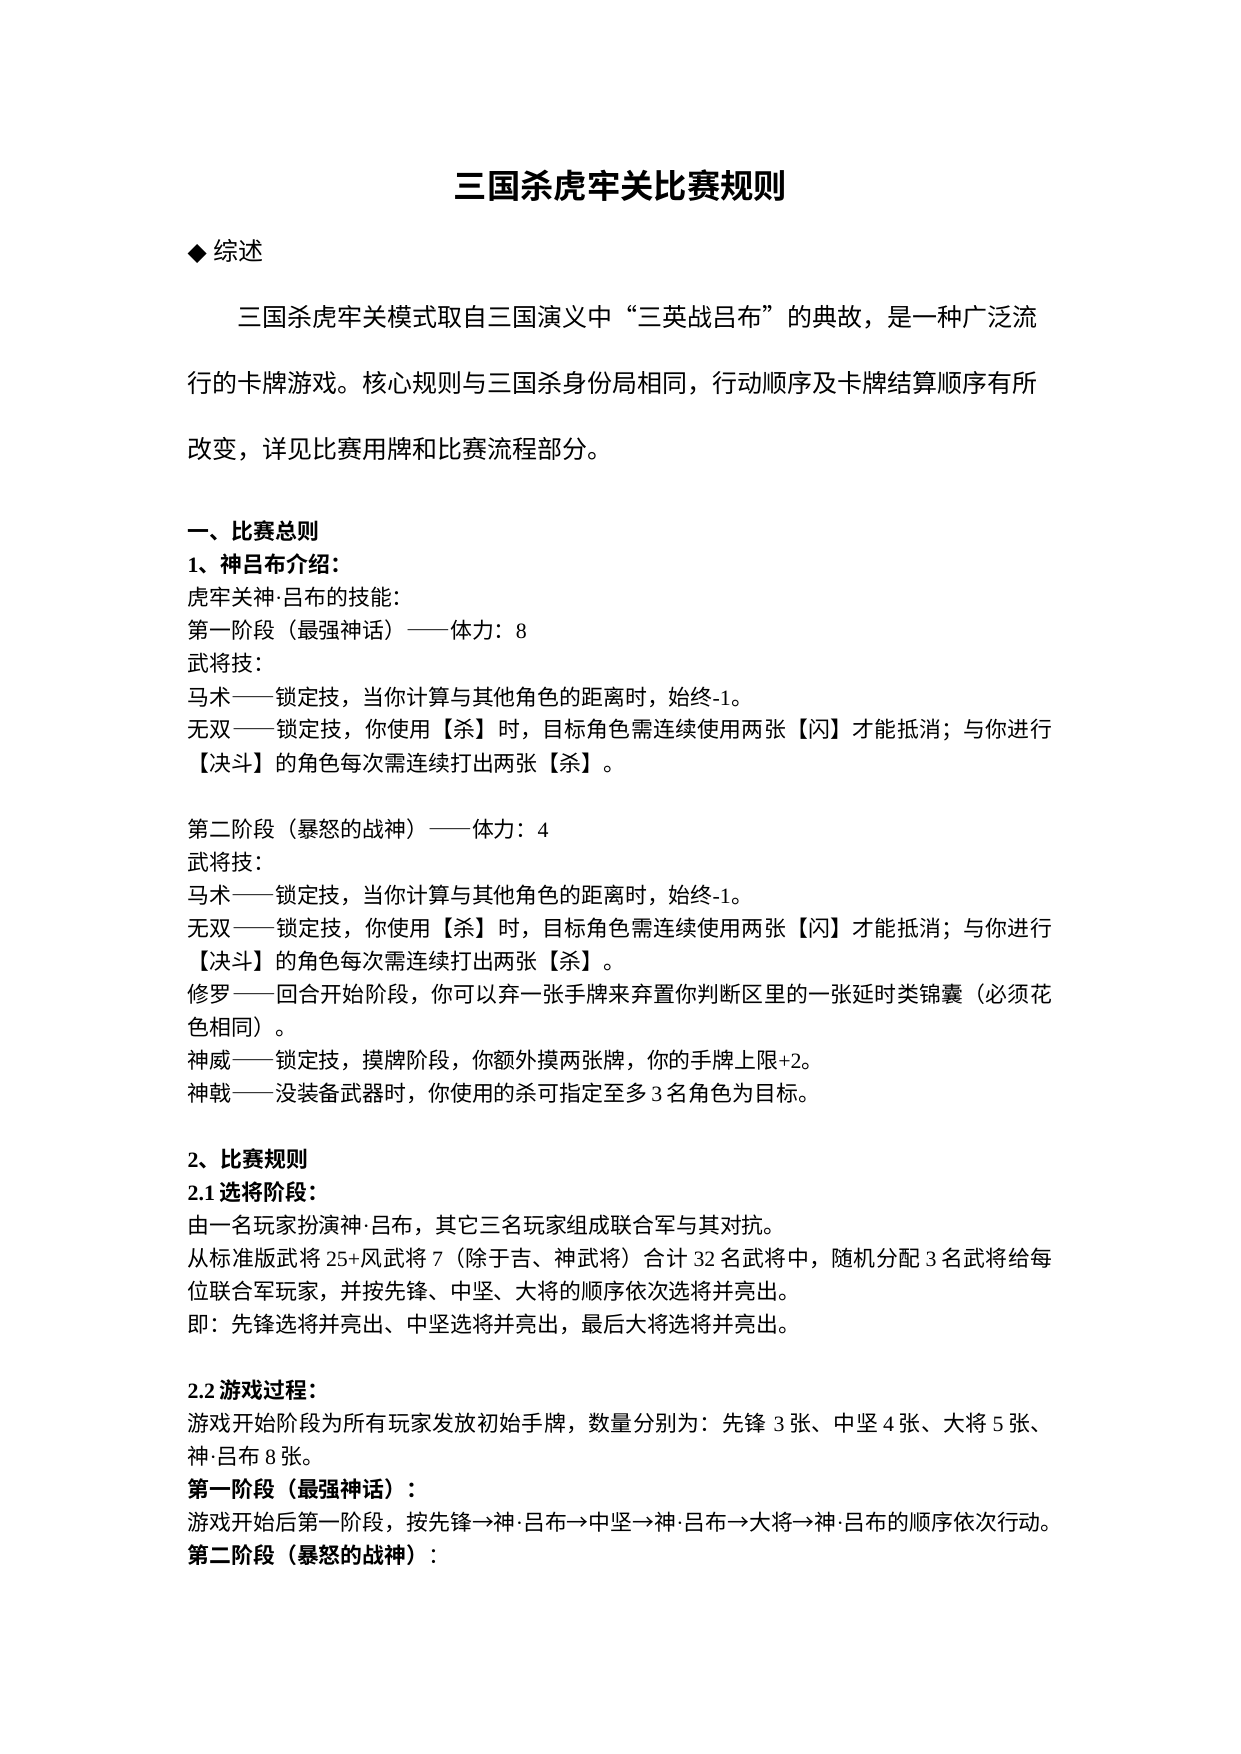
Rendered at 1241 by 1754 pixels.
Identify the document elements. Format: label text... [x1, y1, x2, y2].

text 从标准版武将25+风武将7（除于吉、神武将）合计32名武将中，随机分配3名武将给每位联合军玩家，并按先锋、中坚、大将的顺序依次选将并亮出。 [187, 1240, 1053, 1306]
text 神威——锁定技，摸牌阶段，你额外摸两张牌，你的手牌上限+2。 [187, 1042, 1053, 1075]
text 虎牢关神·吕布的技能： [187, 580, 1053, 613]
text 武将技： [187, 646, 1053, 679]
text 马术——锁定技，当你计算与其他角色的距离时，始终-1。 [187, 877, 1053, 910]
text 第一阶段（最强神话）——体力：8 [187, 613, 1053, 646]
text 2.1选将阶段： [187, 1174, 1053, 1207]
text 第二阶段（暴怒的战神）——体力：4 [187, 811, 1053, 844]
text 即：先锋选将并亮出、中坚选将并亮出，最后大将选将并亮出。 [187, 1306, 1053, 1339]
text 由一名玩家扮演神·吕布，其它三名玩家组成联合军与其对抗。 [187, 1207, 1053, 1240]
text 三国杀虎牢关模式取自三国演义中“三英战吕布”的典故，是一种广泛流行的卡牌游戏。核心规则与三国杀身份局相同，行动顺序及卡牌结算顺序有所改变，详见比赛用牌和比赛流程部分。 [187, 283, 1053, 481]
text 第一阶段（最强神话）： [187, 1471, 1053, 1504]
text 游戏开始阶段为所有玩家发放初始手牌，数量分别为：先锋3张、中坚4张、大将5张、神·吕布8张。 [187, 1405, 1053, 1471]
text 无双——锁定技，你使用【杀】时，目标角色需连续使用两张【闪】才能抵消；与你进行【决斗】的角色每次需连续打出两张【杀】。 [187, 712, 1053, 778]
text 1、神吕布介绍： [187, 547, 1053, 580]
text 修罗——回合开始阶段，你可以弃一张手牌来弃置你判断区里的一张延时类锦囊（必须花色相同）。 [187, 976, 1053, 1042]
text ◆ 综述 [187, 217, 1053, 283]
text 2.2游戏过程： [187, 1372, 1053, 1405]
text 第二阶段（暴怒的战神）： [187, 1537, 1053, 1570]
text 无双——锁定技，你使用【杀】时，目标角色需连续使用两张【闪】才能抵消；与你进行【决斗】的角色每次需连续打出两张【杀】。 [187, 910, 1053, 976]
text 武将技： [187, 844, 1053, 877]
text 神戟——没装备武器时，你使用的杀可指定至多3名角色为目标。 [187, 1075, 1053, 1108]
text 2、比赛规则 [187, 1141, 1053, 1174]
text 马术——锁定技，当你计算与其他角色的距离时，始终-1。 [187, 679, 1053, 712]
text 游戏开始后第一阶段，按先锋→神·吕布→中坚→神·吕布→大将→神·吕布的顺序依次行动。 [187, 1504, 1053, 1537]
text 一、比赛总则 [187, 481, 1053, 547]
text 三国杀虎牢关比赛规则 [187, 151, 1053, 217]
